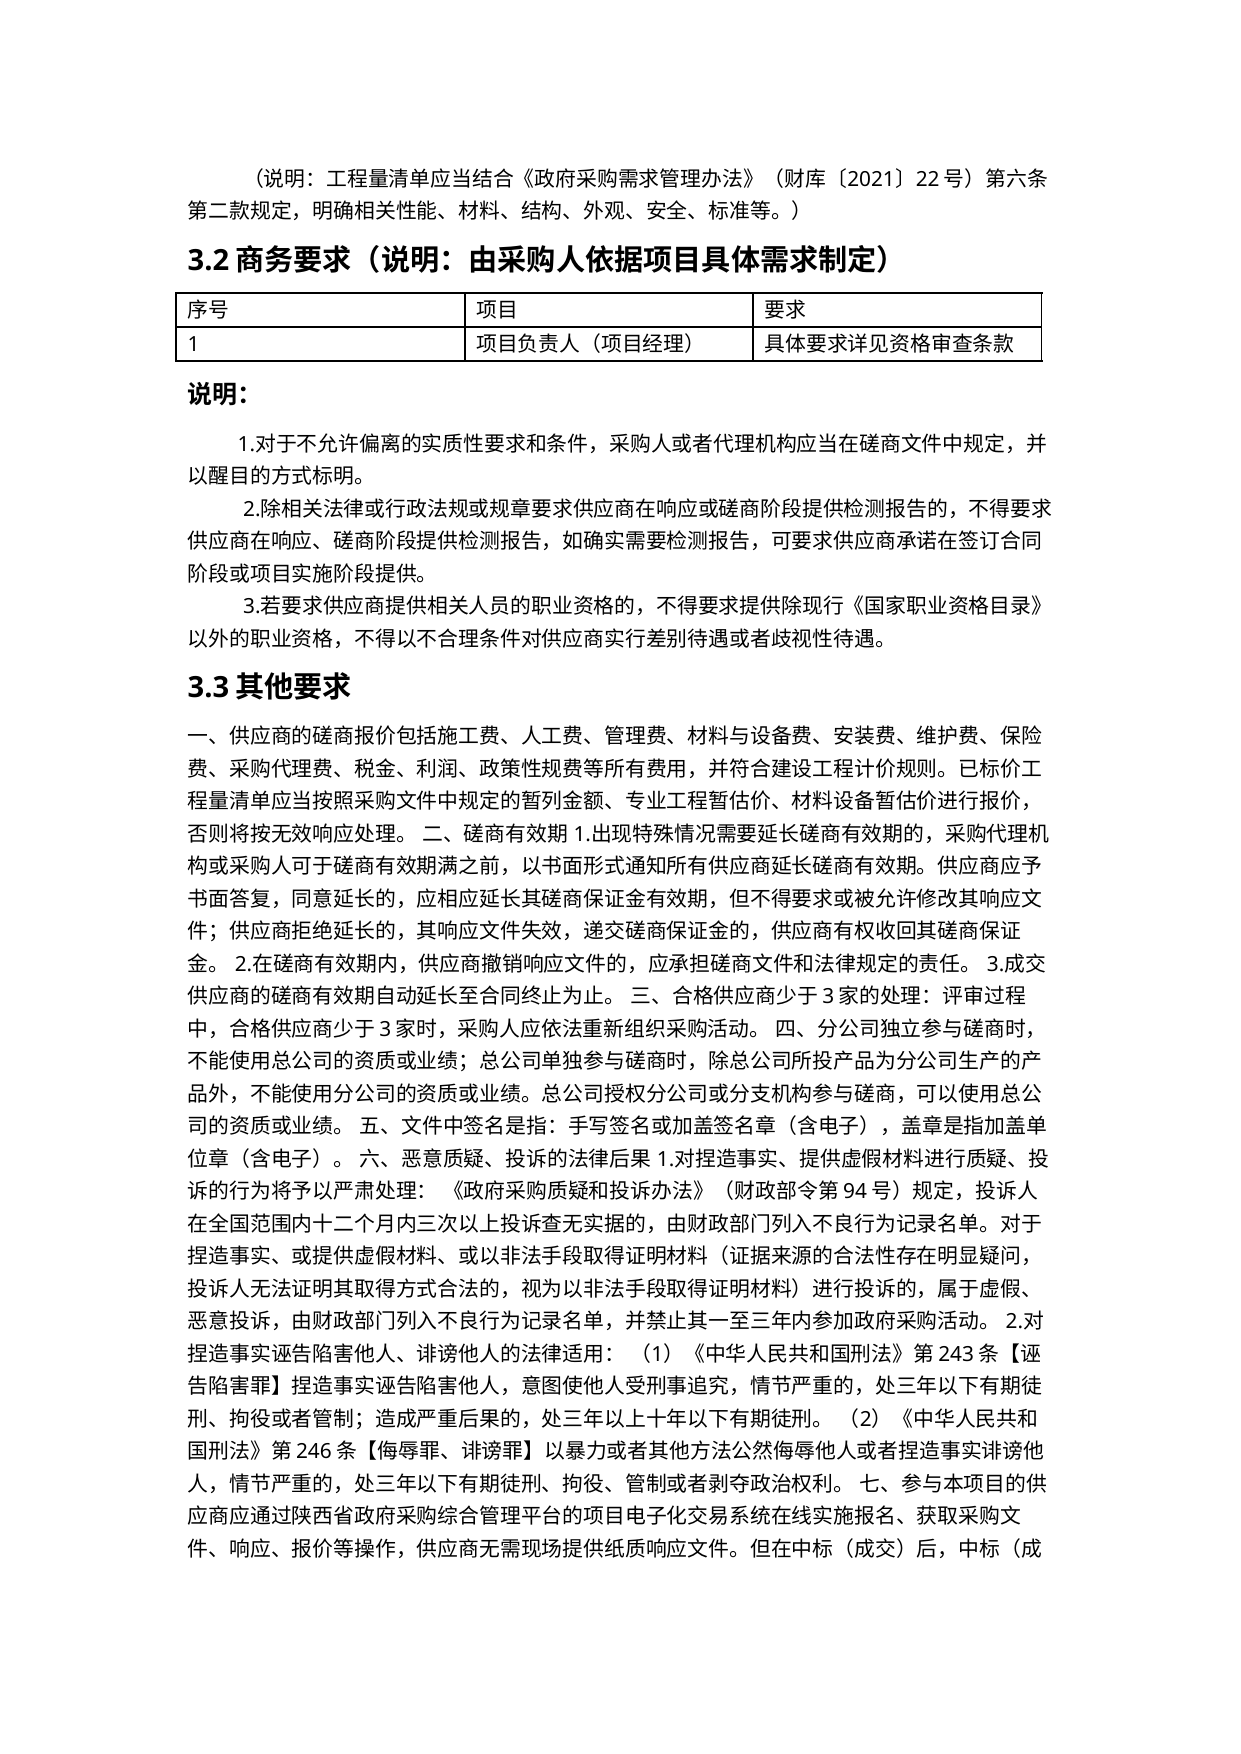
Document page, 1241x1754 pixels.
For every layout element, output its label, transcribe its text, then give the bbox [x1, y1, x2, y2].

table_cell 具体要求详见资格审查条款 [754, 328, 1041, 360]
text 3.若要求供应商提供相关人员的职业资格的，不得要求提供除现行《国家职业资格目录》以外的职业资格，不得以不合理条件对供应商实行差别待遇或者歧视性待遇。 [187, 589, 1053, 654]
text 说明： [187, 362, 1053, 427]
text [187, 719, 1053, 1564]
text 2.除相关法律或行政法规或规章要求供应商在响应或磋商阶段提供检测报告的，不得要求供应商在响应、磋商阶段提供检测报告，如确实需要检测报告，可要求供应商承诺在签订合同阶段或项目实施阶段提供。 [187, 492, 1053, 589]
text 3.2商务要求（说明：由采购人依据项目具体需求制定） [187, 227, 1053, 292]
text （说明：工程量清单应当结合《政府采购需求管理办法》（财库〔2021〕22号）第六条第二款规定，明确相关性能、材料、结构、外观、安全、标准等。） [187, 162, 1053, 227]
table_header 项目 [466, 294, 752, 326]
table_cell 1 [177, 328, 464, 360]
table_header 序号 [177, 294, 464, 326]
table_cell 项目负责人（项目经理） [466, 328, 752, 360]
text 3.3其他要求 [187, 654, 1053, 719]
text 1.对于不允许偏离的实质性要求和条件，采购人或者代理机构应当在磋商文件中规定，并以醒目的方式标明。 [187, 427, 1053, 492]
table_header 要求 [754, 294, 1041, 326]
